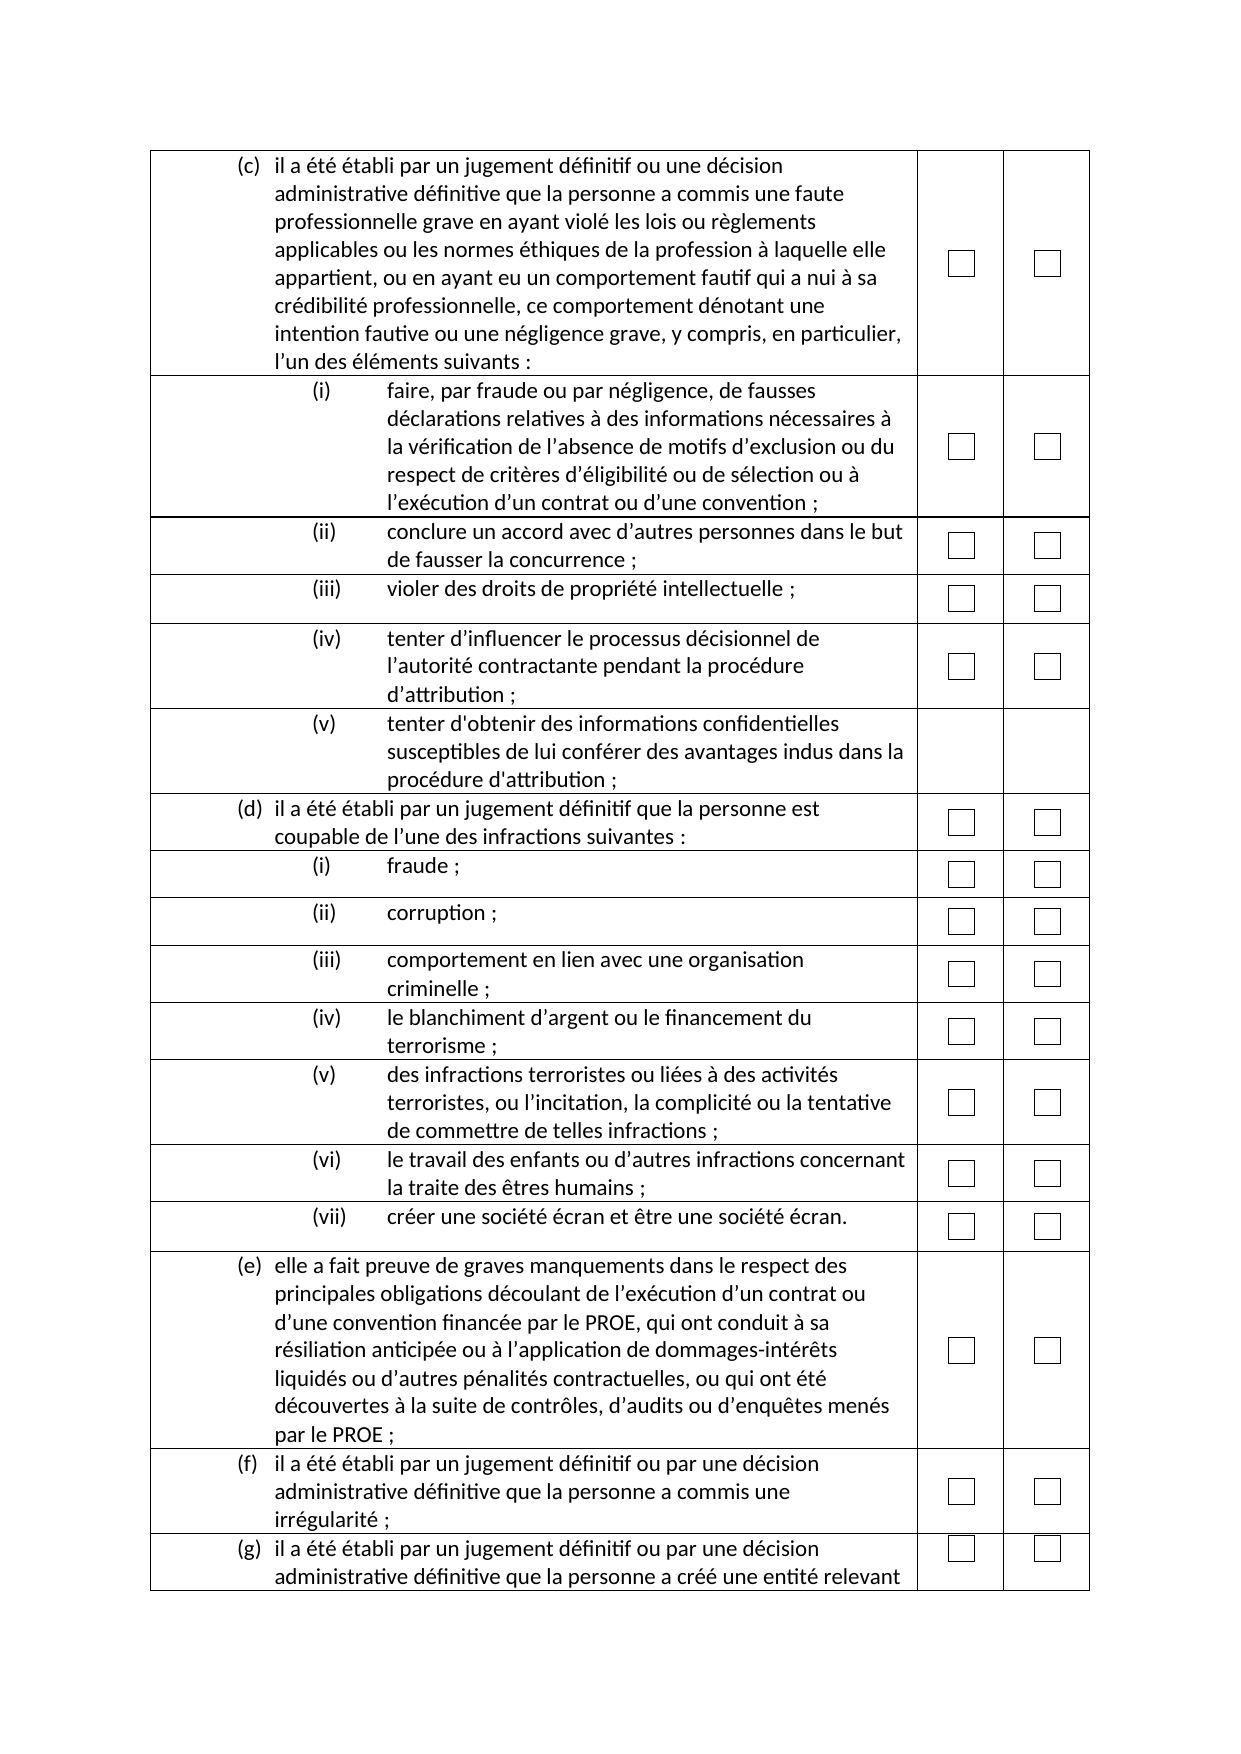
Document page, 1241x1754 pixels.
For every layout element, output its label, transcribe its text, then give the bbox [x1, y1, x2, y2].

table_cell [1004, 624, 1089, 708]
table_cell [1004, 1003, 1089, 1059]
table_cell [1004, 1449, 1089, 1533]
table_cell corruption ; [151, 898, 917, 944]
table_cell des infractions terroristes ou liées à des activités terroristes, ou l’incitation, la complicité ou la tentative de commettre de telles infractions ; [151, 1060, 917, 1144]
table_cell [918, 1534, 1003, 1590]
table_cell elle a fait preuve de graves manquements dans le respect des principales obligations découlant de l’exécution d’un contrat ou d’une convention financée par le PROE, qui ont conduit à sa résiliation anticipée ou à l’application de dommages-intérêts liquidés ou d’autres pénalités contractuelles, ou qui ont été découvertes à la suite de contrôles, d’audits ou d’enquêtes menés par le PROE ; [151, 1252, 917, 1448]
table_cell [918, 1252, 1003, 1448]
table_cell [918, 624, 1003, 708]
table_cell [1004, 575, 1089, 623]
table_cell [151, 1534, 917, 1590]
table_cell [918, 946, 1003, 1002]
table_cell [918, 709, 1003, 793]
table_cell [918, 1449, 1003, 1533]
table_cell [918, 376, 1003, 516]
table_cell [918, 794, 1003, 850]
table_cell [918, 1003, 1003, 1059]
table_cell [1004, 709, 1089, 793]
table_cell il a été établi par un jugement définitif que la personne est coupable de l’une des infractions suivantes : [151, 794, 917, 850]
table_cell [1004, 898, 1089, 944]
table_cell [1004, 1202, 1089, 1251]
table_cell créer une société écran et être une société écran. [151, 1202, 917, 1251]
table_cell [918, 151, 1003, 375]
table_cell [1004, 1252, 1089, 1448]
table_cell le blanchiment d’argent ou le financement du terrorisme ; [151, 1003, 917, 1059]
table_cell le travail des enfants ou d’autres infractions concernant la traite des êtres humains ; [151, 1145, 917, 1201]
table_cell [1004, 794, 1089, 850]
table_cell tenter d'obtenir des informations confidentielles susceptibles de lui conférer des avantages indus dans la procédure d'attribution ; [151, 709, 917, 793]
table_cell il a été établi par un jugement définitif ou une décision administrative définitive que la personne a commis une faute professionnelle grave en ayant violé les lois ou règlements applicables ou les normes éthiques de la profession à laquelle elle appartient, ou en ayant eu un comportement fautif qui a nui à sa crédibilité professionnelle, ce comportement dénotant une intention fautive ou une négligence grave, y compris, en particulier, l’un des éléments suivants : [151, 151, 917, 375]
table_cell [918, 518, 1003, 573]
table_cell [1004, 151, 1089, 375]
table_cell [1004, 1060, 1089, 1144]
table_cell conclure un accord avec d’autres personnes dans le but de fausser la concurrence ; [151, 518, 917, 573]
table_cell [1004, 1534, 1089, 1590]
table_cell [1004, 518, 1089, 573]
table_cell [918, 851, 1003, 897]
table_cell fraude ; [151, 851, 917, 897]
table_cell tenter d’influencer le processus décisionnel de l’autorité contractante pendant la procédure d’attribution ; [151, 624, 917, 708]
table_cell violer des droits de propriété intellectuelle ; [151, 575, 917, 623]
table_cell [918, 1060, 1003, 1144]
table_cell faire, par fraude ou par négligence, de fausses déclarations relatives à des informations nécessaires à la vérification de l’absence de motifs d’exclusion ou du respect de critères d’éligibilité ou de sélection ou à l’exécution d’un contrat ou d’une convention ; [151, 376, 917, 516]
table_cell [918, 575, 1003, 623]
table_cell [918, 1202, 1003, 1251]
table_cell [1004, 851, 1089, 897]
table_cell comportement en lien avec une organisation criminelle ; [151, 946, 917, 1002]
table_cell [918, 1145, 1003, 1201]
table_cell [1004, 376, 1089, 516]
table_cell [1004, 946, 1089, 1002]
table_cell il a été établi par un jugement définitif ou par une décision administrative définitive que la personne a commis une irrégularité ; [151, 1449, 917, 1533]
table_cell [918, 898, 1003, 944]
table_cell [1004, 1145, 1089, 1201]
